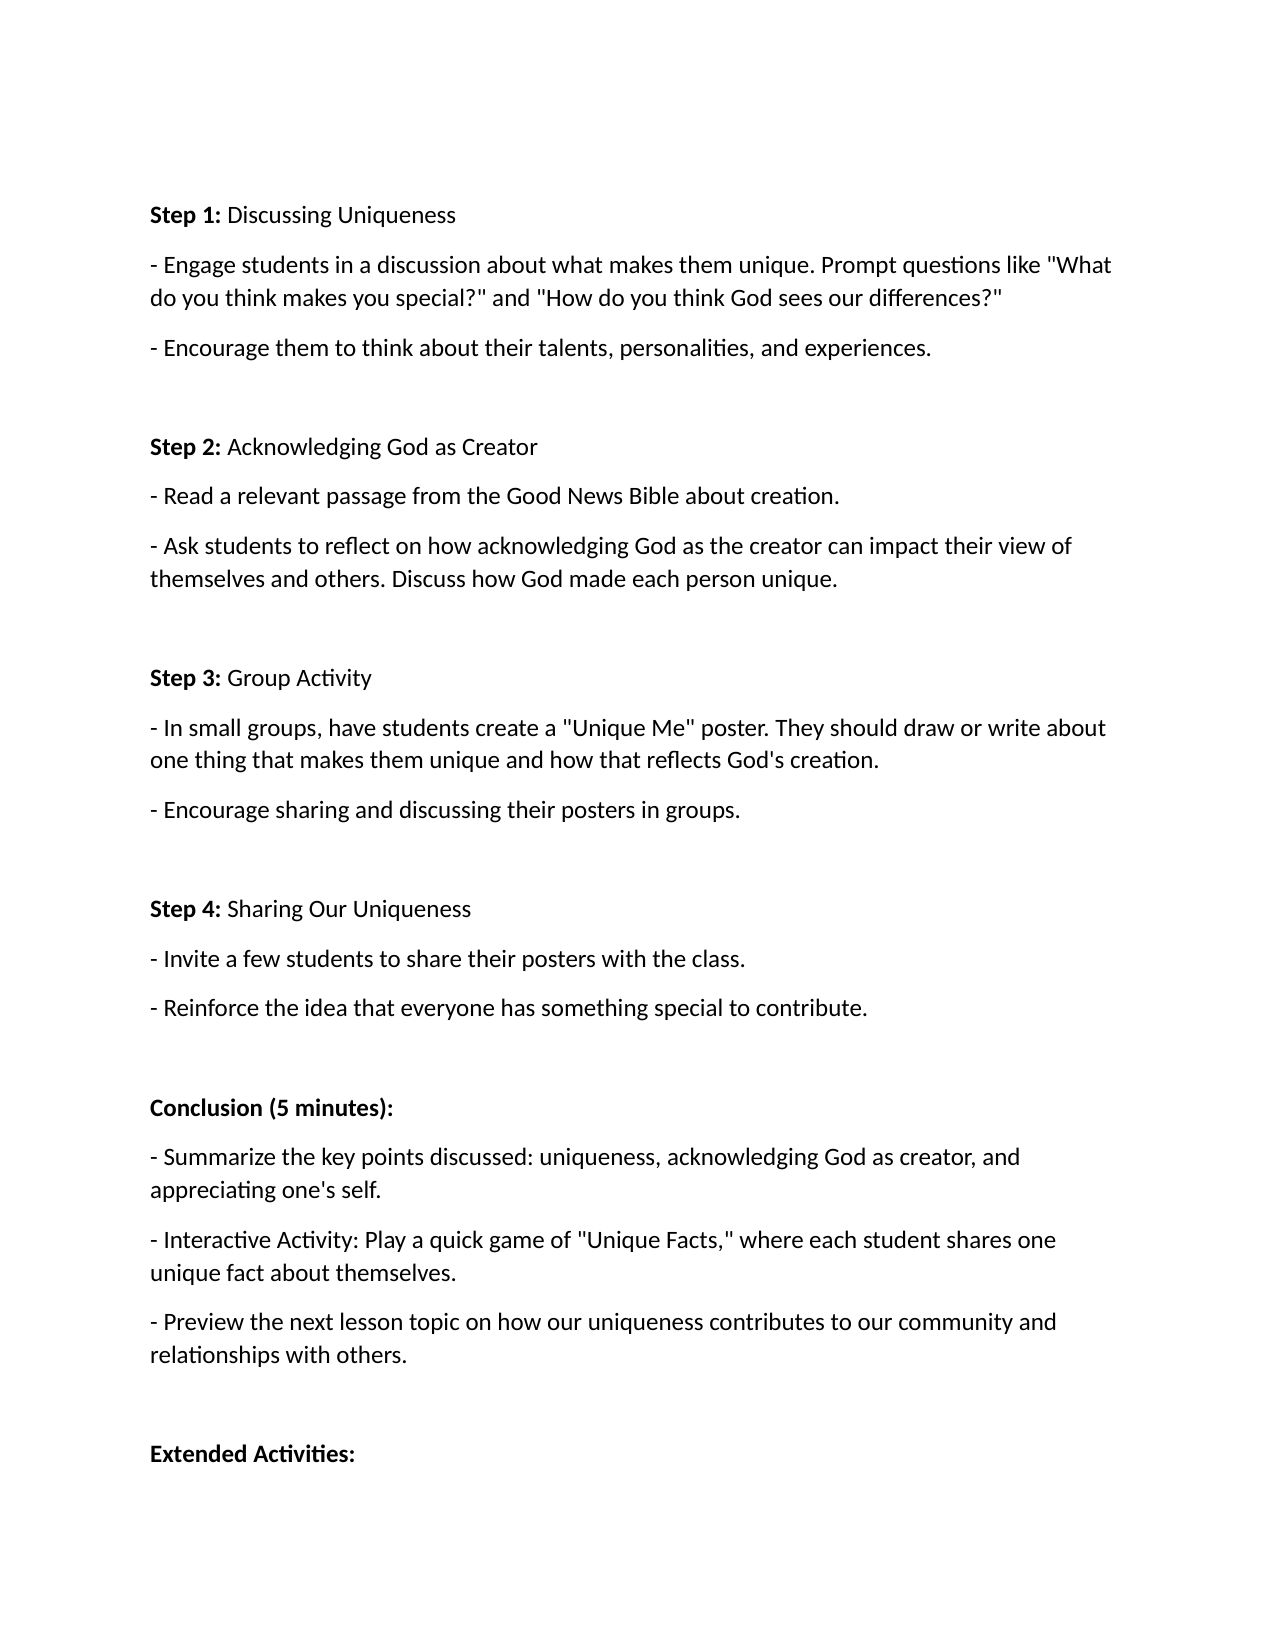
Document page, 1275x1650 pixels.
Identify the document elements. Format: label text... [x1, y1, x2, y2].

text Extended Activities: [150, 1438, 1125, 1469]
text Step 3: Group Activity [150, 662, 1125, 693]
text Step 1: Discussing Uniqueness [150, 199, 1125, 230]
text - Interactive Activity: Play a quick game of "Unique Facts," where each student shares one unique fact about themselves. [150, 1224, 1125, 1287]
text - Ask students to reflect on how acknowledging God as the creator can impact their view of themselves and others. Discuss how God made each person unique. [150, 530, 1125, 593]
text Step 2: Acknowledging God as Creator [150, 431, 1125, 461]
text - Encourage them to think about their talents, personalities, and experiences. [150, 332, 1125, 362]
text - Engage students in a discussion about what makes them unique. Prompt questions like "What do you think makes you special?" and "How do you think God sees our differences?" [150, 249, 1125, 313]
text - Invite a few students to share their posters with the class. [150, 943, 1125, 973]
text Conclusion (5 minutes): [150, 1092, 1125, 1122]
text Step 4: Sharing Our Uniqueness [150, 893, 1125, 924]
text - Read a relevant passage from the Good News Bible about creation. [150, 480, 1125, 511]
text - Encourage sharing and discussing their posters in groups. [150, 794, 1125, 825]
text - Preview the next lesson topic on how our uniqueness contributes to our community and relationships with others. [150, 1306, 1125, 1370]
text - In small groups, have students create a "Unique Me" poster. They should draw or write about one thing that makes them unique and how that reflects God's creation. [150, 712, 1125, 775]
text - Summarize the key points discussed: uniqueness, acknowledging God as creator, and appreciating one's self. [150, 1141, 1125, 1205]
text - Reinforce the idea that everyone has something special to contribute. [150, 992, 1125, 1023]
